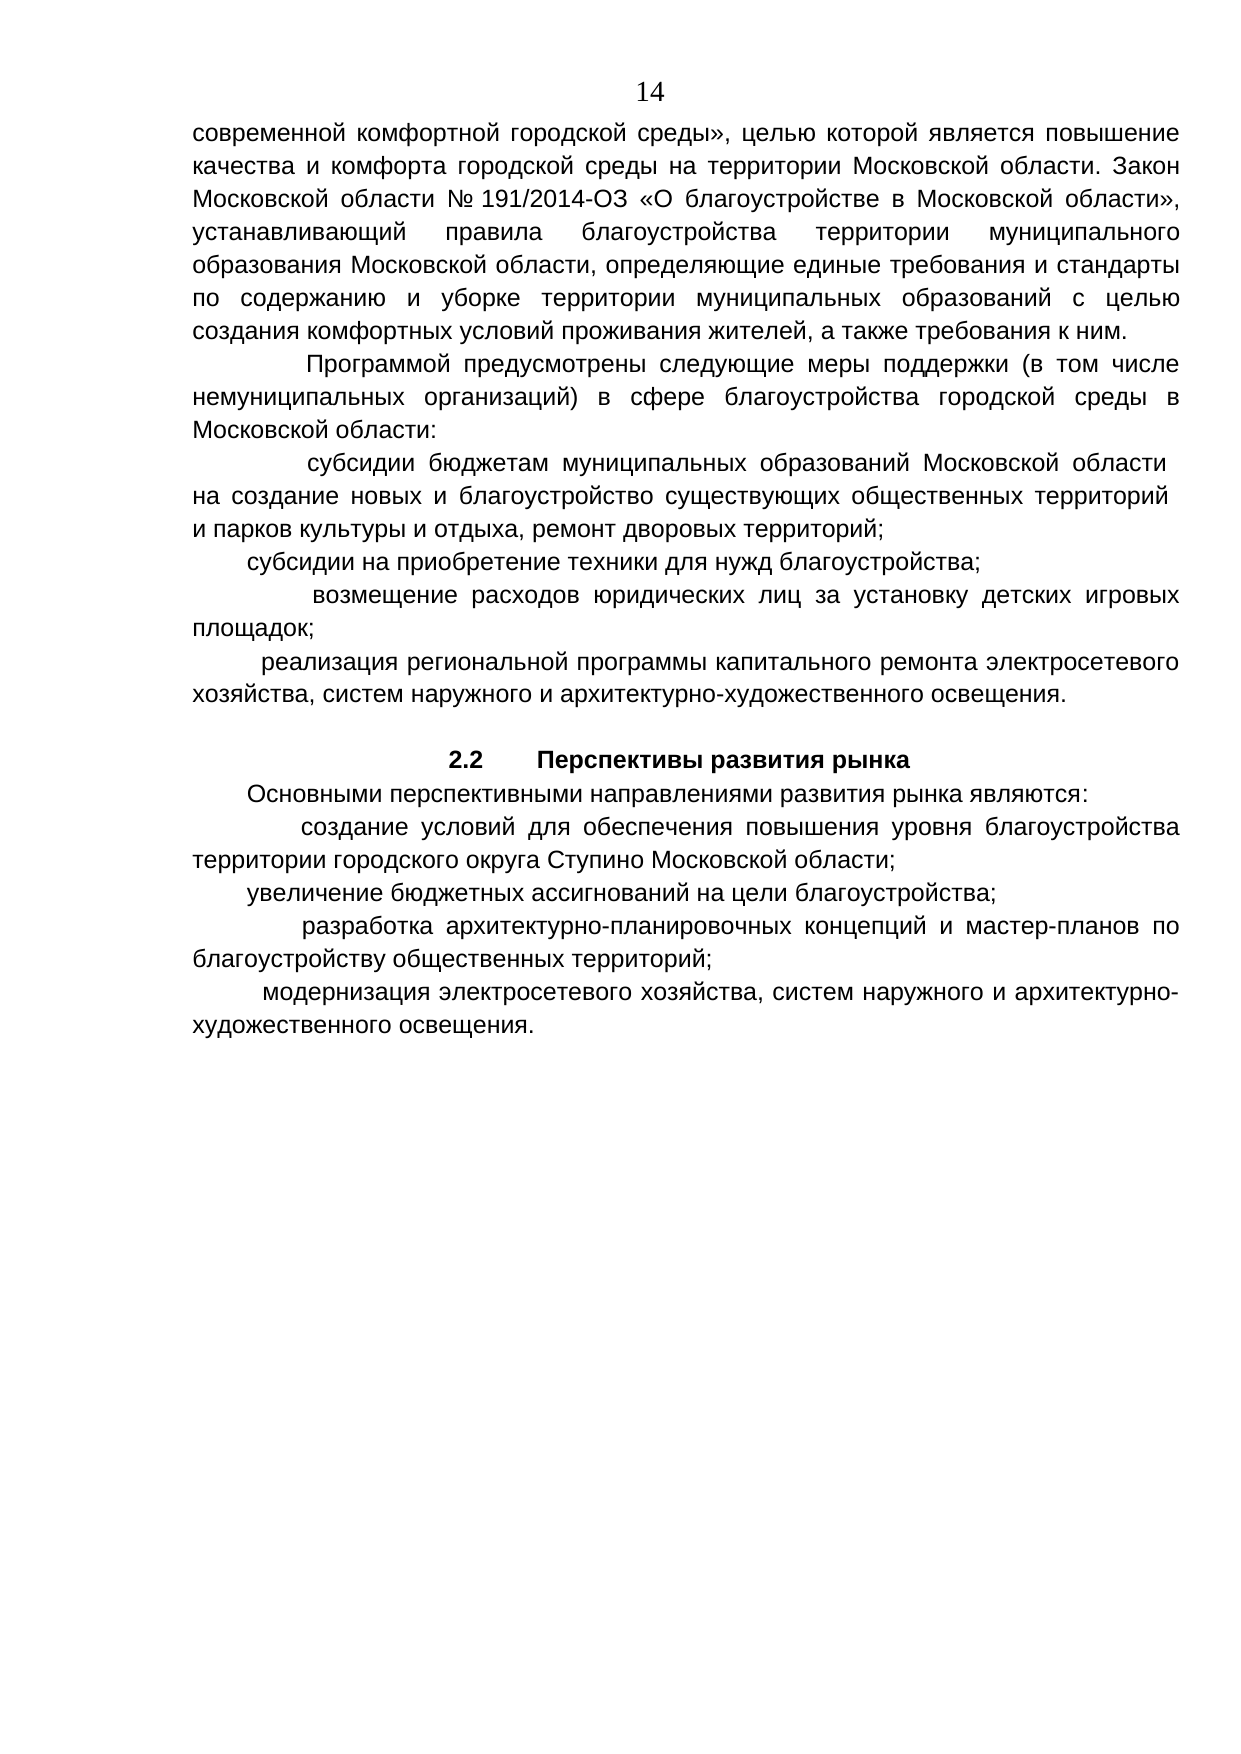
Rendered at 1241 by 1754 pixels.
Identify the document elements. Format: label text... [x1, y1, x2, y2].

text модернизация электросетевого хозяйства, систем наружного и архитектурно- художественного освещения. [177, 977, 1181, 1038]
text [177, 118, 1181, 345]
text разработка архитектурно-планировочных концепций и мастер-планов по благоустройству общественных территорий; [177, 911, 1181, 972]
text возмещение расходов юридических лиц за установку детских игровых площадок; [177, 580, 1181, 642]
text реализация региональной программы капитального ремонта электросетевого хозяйства, систем наружного и архитектурно-художественного освещения. [177, 646, 1181, 708]
text Основными перспективными направлениями развития рынка являются: [177, 778, 1181, 807]
text увеличение бюджетных ассигнований на цели благоустройства; [177, 878, 1181, 906]
list Перспективы развития рынка [177, 746, 1181, 774]
text субсидии на приобретение техники для нужд благоустройства; [177, 547, 1181, 576]
text создание условий для обеспечения повышения уровня благоустройства территории городского округа Ступино Московской области; [177, 812, 1181, 873]
text Программой предусмотрены следующие меры поддержки (в том числе немуниципальных организаций) в сфере благоустройства городской среды в Московской области: [177, 349, 1181, 444]
text субсидии бюджетам муниципальных образований Московской области на создание новых и благоустройство существующих общественных территорий и парков культуры и отдыха, ремонт дворовых территорий; [177, 448, 1181, 543]
